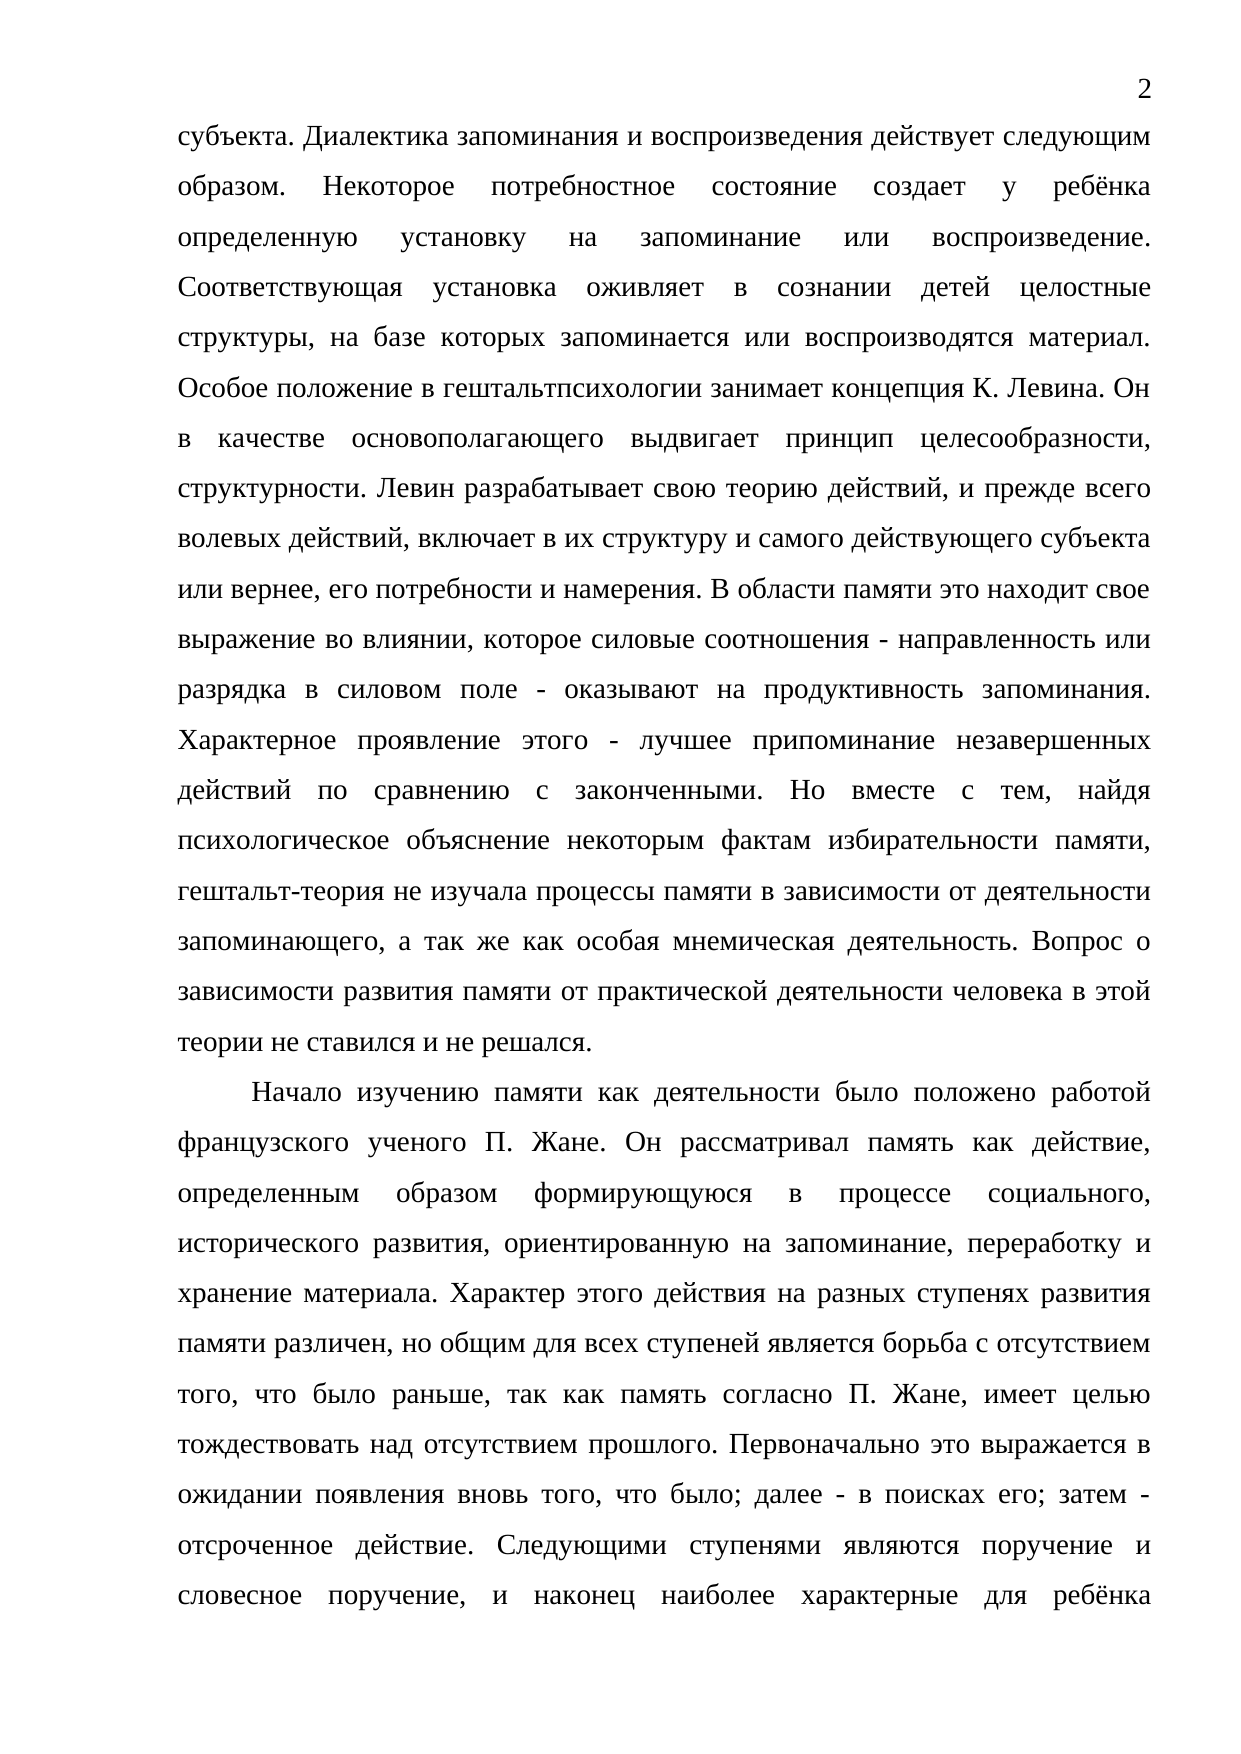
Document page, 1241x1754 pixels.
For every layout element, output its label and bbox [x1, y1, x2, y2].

text [177, 118, 1152, 1057]
text [177, 1074, 1152, 1611]
